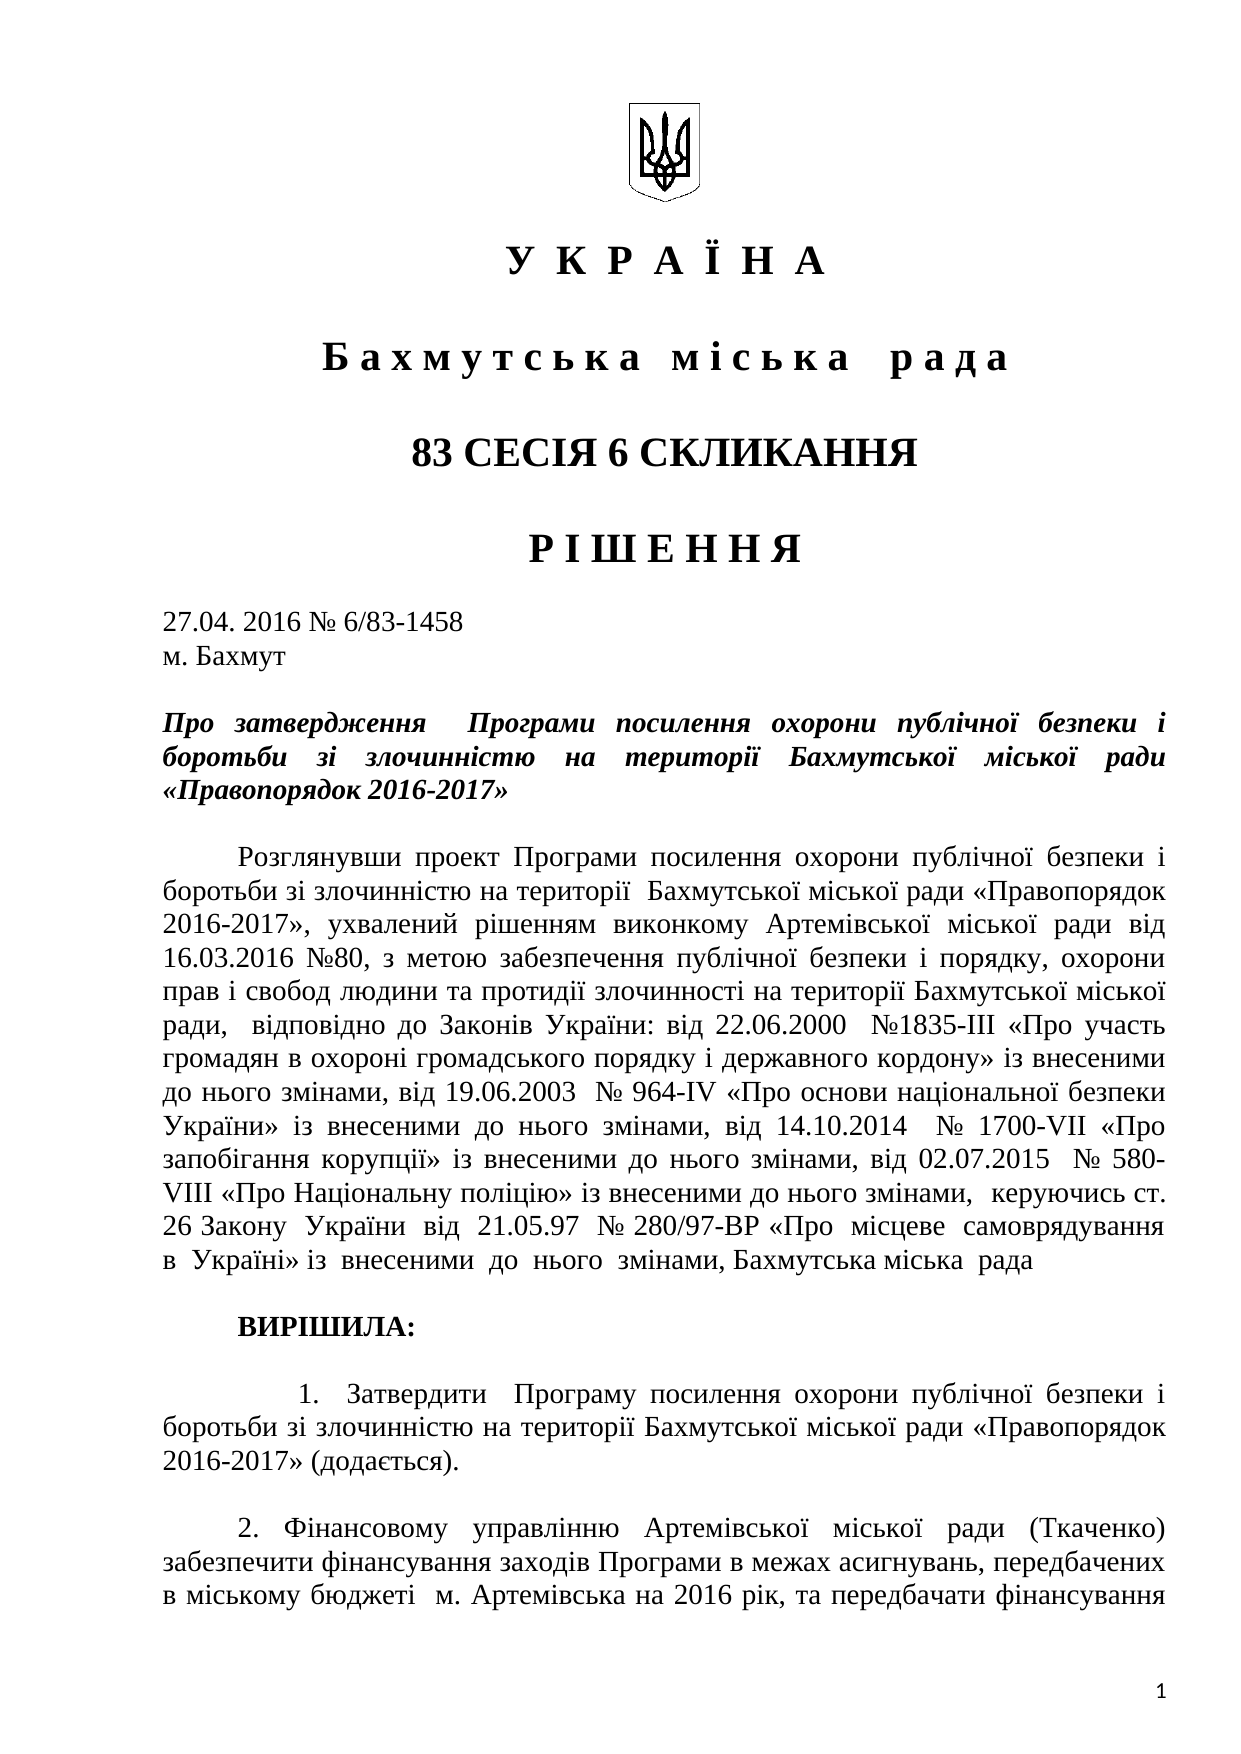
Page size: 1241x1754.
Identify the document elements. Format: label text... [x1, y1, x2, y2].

text Про затвердження Програми посилення охорони публічної безпеки і боротьби зі злочинністю на території Бахмутської міської ради «Правопорядок 2016-2017» [162, 705, 1167, 806]
text Розглянувши проект Програми посилення охорони публічної безпеки і боротьби зі злочинністю на території Бахмутської міської ради «Правопорядок 2016-2017», ухвалений рішенням виконкому Артемівської міської ради від 16.03.2016 №80, з метою забезпечення публічної безпеки і порядку, охорони прав і свобод людини та протидії злочинності на території Бахмутської міської ради, відповідно до Законів України: від 22.06.2000 №1835-III «Про участь громадян в охороні громадського порядку і державного кордону» із внесеними до нього змінами, від 19.06.2003 № 964-IV «Про основи національної безпеки України» із внесеними до нього змінами, від 14.10.2014 № 1700-VII «Про запобігання корупції» із внесеними до нього змінами, від 02.07.2015 № 580-VIII «Про Національну поліцію» із внесеними до нього змінами, керуючись ст. 26 Закону України від 21.05.97 № 280/97-ВР «Про місцеве самоврядування в Україні» із внесеними до нього змінами, Бахмутська міська рада [162, 839, 1167, 1275]
subtitle Р I Ш Е Н Н Я [162, 523, 1167, 571]
text 83 СЕСІЯ 6 СКЛИКАННЯ [162, 427, 1167, 475]
subtitle 27.04. 2016 № 6/83-1458 [162, 604, 1167, 638]
text Б а х м у т с ь к а м і с ь к а р а д а [162, 331, 1167, 379]
text 1. Затвердити Програму посилення охорони публічної безпеки і боротьби зі злочинністю на території Бахмутської міської ради «Правопорядок 2016-2017» (додається). [162, 1342, 1167, 1477]
subtitle м. Бахмут [162, 638, 1167, 672]
picture [629, 103, 700, 202]
subtitle У К Р А Ї Н А [162, 236, 1167, 283]
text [162, 1510, 1167, 1611]
text ВИРІШИЛА: [162, 1309, 1167, 1342]
